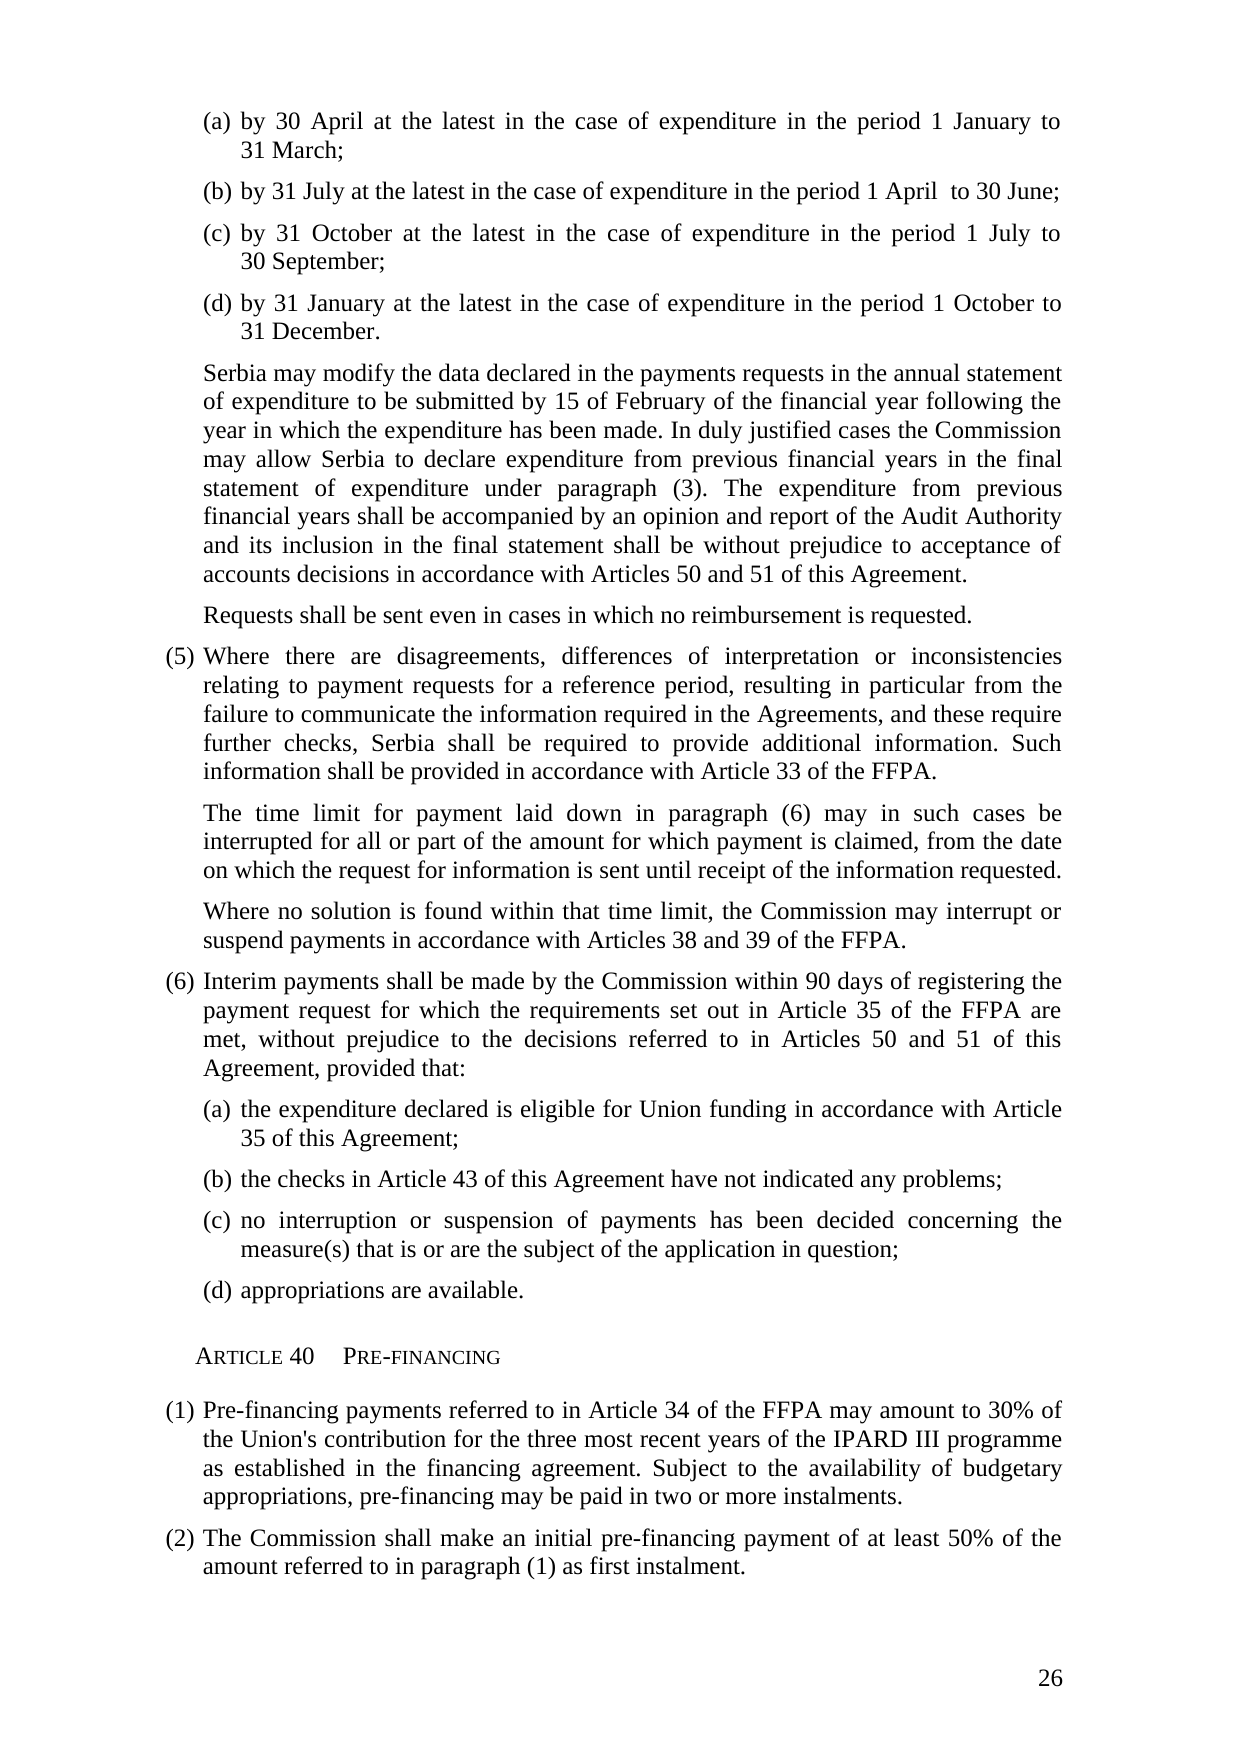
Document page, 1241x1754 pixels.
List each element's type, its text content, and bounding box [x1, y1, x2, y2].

list Requests shall be sent even in cases in which no reimbursement is requested. [203, 600, 1063, 629]
list Serbia may modify the data declared in the payments requests in the annual statement of expenditure to be submitted by 15 of February of the financial year following the year in which the expenditure has been made. In duly justified cases the Commission may allow Serbia to declare expenditure from previous financial years in the final statement of expenditure under paragraph (3). The expenditure from previous financial years shall be accompanied by an opinion and report of the Audit Authority and its inclusion in the final statement shall be without prejudice to acceptance of accounts decisions in accordance with Articles 50 and 51 of this Agreement. [203, 358, 1063, 588]
list Where there are disagreements, differences of interpretation or inconsistencies relating to payment requests for a reference period, resulting in particular from the failure to communicate the information required in the Agreements, and these require further checks, Serbia shall be required to provide additional information. Such information shall be provided in accordance with Article 33 of the FFPA. [165, 641, 1063, 785]
list by 30 April at the latest in the case of expenditure in the period 1 January to 31 March; [203, 106, 1063, 164]
list Pre-financing payments referred to in Article 34 of the FFPA may amount to 30% of the Union's contribution for the three most recent years of the IPARD III programme as established in the financing agreement. Subject to the availability of budgetary appropriations, pre-financing may be paid in two or more instalments. [165, 1395, 1063, 1510]
list by 31 July at the latest in the case of expenditure in the period 1 April to 30 June; [203, 176, 1063, 205]
list appropriations are available. [203, 1275, 1063, 1304]
list the expenditure declared is eligible for Union funding in accordance with Article 35 of this Agreement; [203, 1094, 1063, 1151]
list Where no solution is found within that time limit, the Commission may interrupt or suspend payments in accordance with Articles 38 and 39 of the FFPA. [203, 896, 1063, 954]
list the checks in Article 43 of this Agreement have not indicated any problems; [203, 1164, 1063, 1193]
list The time limit for payment laid down in paragraph (6) may in such cases be interrupted for all or part of the amount for which payment is claimed, from the date on which the request for information is sent until receipt of the information requested. [203, 798, 1063, 884]
list no interruption or suspension of payments has been decided concerning the measure(s) that is or are the subject of the application in question; [203, 1205, 1063, 1263]
subtitle Article 40 Pre-financing [195, 1341, 1063, 1370]
list The Commission shall make an initial pre-financing payment of at least 50% of the amount referred to in paragraph (1) as first instalment. [165, 1523, 1063, 1580]
list by 31 October at the latest in the case of expenditure in the period 1 July to 30 September; [203, 218, 1063, 275]
list Interim payments shall be made by the Commission within 90 days of registering the payment request for which the requirements set out in Article 35 of the FFPA are met, without prejudice to the decisions referred to in Articles 50 and 51 of this Agreement, provided that: [165, 966, 1063, 1081]
list by 31 January at the latest in the case of expenditure in the period 1 October to 31 December. [203, 288, 1063, 345]
